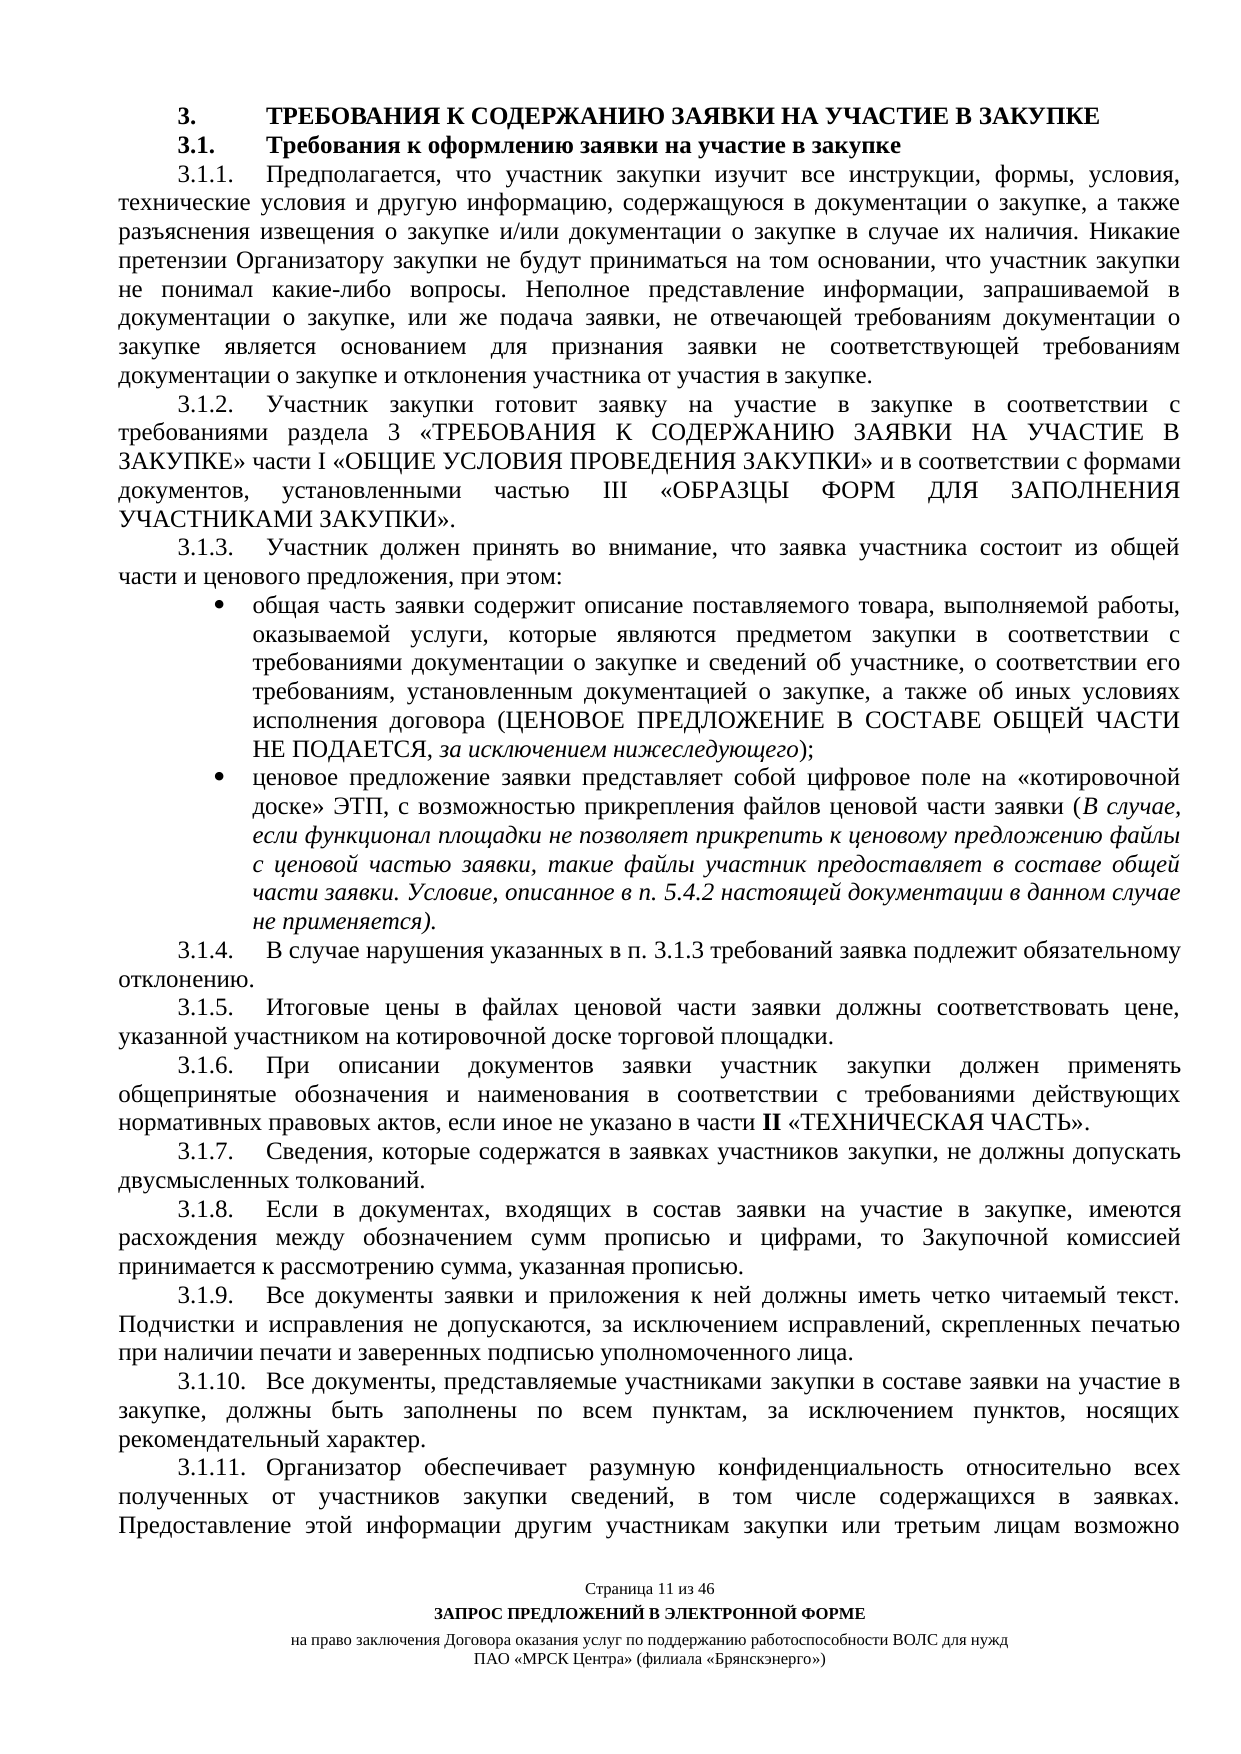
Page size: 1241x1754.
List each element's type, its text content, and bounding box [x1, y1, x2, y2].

subtitle В случае нарушения указанных в п. 3.1.3 требований заявка подлежит обязательному отклонению. [118, 935, 1181, 992]
list ценовое предложение заявки представляет собой цифровое поле на «котировочной доске» ЭТП, с возможностью прикрепления файлов ценовой части заявки (В случае, если функционал площадки не позволяет прикрепить к ценовому предложению файлы с ценовой частью заявки, такие файлы участник предоставляет в составе общей части заявки. Условие, описанное в п. 5.4.2 настоящей документации в данном случае не применяется). [215, 762, 1181, 935]
subtitle Предполагается, что участник закупки изучит все инструкции, формы, условия, технические условия и другую информацию, содержащуюся в документации о закупке, а также разъяснения извещения о закупке и/или документации о закупке в случае их наличия. Никакие претензии Организатору закупки не будут приниматься на том основании, что участник закупки не понимал какие-либо вопросы. Неполное представление информации, запрашиваемой в документации о закупке, или же подача заявки, не отвечающей требованиям документации о закупке является основанием для признания заявки не соответствующей требованиям документации о закупке и отклонения участника от участия в закупке. [118, 159, 1181, 389]
list общая часть заявки содержит описание поставляемого товара, выполняемой работы, оказываемой услуги, которые являются предметом закупки в соответствии с требованиями документации о закупке и сведений об участнике, о соответствии его требованиям, установленным документацией о закупке, а также об иных условиях исполнения договора (ЦЕНОВОЕ ПРЕДЛОЖЕНИЕ В СОСТАВЕ ОБЩЕЙ ЧАСТИ НЕ ПОДАЕТСЯ, за исключением нижеследующего); [215, 590, 1181, 762]
subtitle Участник закупки готовит заявку на участие в закупке в соответствии с требованиями раздела 3 «ТРЕБОВАНИЯ К СОДЕРЖАНИЮ ЗАЯВКИ НА УЧАСТИЕ В ЗАКУПКЕ» части I «ОБЩИЕ УСЛОВИЯ ПРОВЕДЕНИЯ ЗАКУПКИ» и в соответствии с формами документов, установленными частью III «ОБРАЗЦЫ ФОРМ ДЛЯ ЗАПОЛНЕНИЯ УЧАСТНИКАМИ ЗАКУПКИ». [118, 389, 1181, 532]
subtitle Все документы, представляемые участниками закупки в составе заявки на участие в закупке, должны быть заполнены по всем пунктам, за исключением пунктов, носящих рекомендательный характер. [118, 1366, 1181, 1452]
subtitle При описании документов заявки участник закупки должен применять общепринятые обозначения и наименования в соответствии с требованиями действующих нормативных правовых актов, если иное не указано в части II «ТЕХНИЧЕСКАЯ ЧАСТЬ». [118, 1050, 1181, 1136]
subtitle Все документы заявки и приложения к ней должны иметь четко читаемый текст. Подчистки и исправления не допускаются, за исключением исправлений, скрепленных печатью при наличии печати и заверенных подписью уполномоченного лица. [118, 1280, 1181, 1366]
subtitle Сведения, которые содержатся в заявках участников закупки, не должны допускать двусмысленных толкований. [118, 1136, 1181, 1194]
subtitle Если в документах, входящих в состав заявки на участие в закупке, имеются расхождения между обозначением сумм прописью и цифрами, то Закупочной комиссией принимается к рассмотрению сумма, указанная прописью. [118, 1194, 1181, 1280]
subtitle ТРЕБОВАНИЯ К СОДЕРЖАНИЮ ЗАЯВКИ НА УЧАСТИЕ В ЗАКУПКЕ [118, 101, 1181, 130]
subtitle Участник должен принять во внимание, что заявка участника состоит из общей части и ценового предложения, при этом: [118, 532, 1181, 590]
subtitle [118, 1452, 1181, 1539]
subtitle Требования к оформлению заявки на участие в закупке [118, 130, 1181, 159]
subtitle Итоговые цены в файлах ценовой части заявки должны соответствовать цене, указанной участником на котировочной доске торговой площадки. [118, 992, 1181, 1050]
